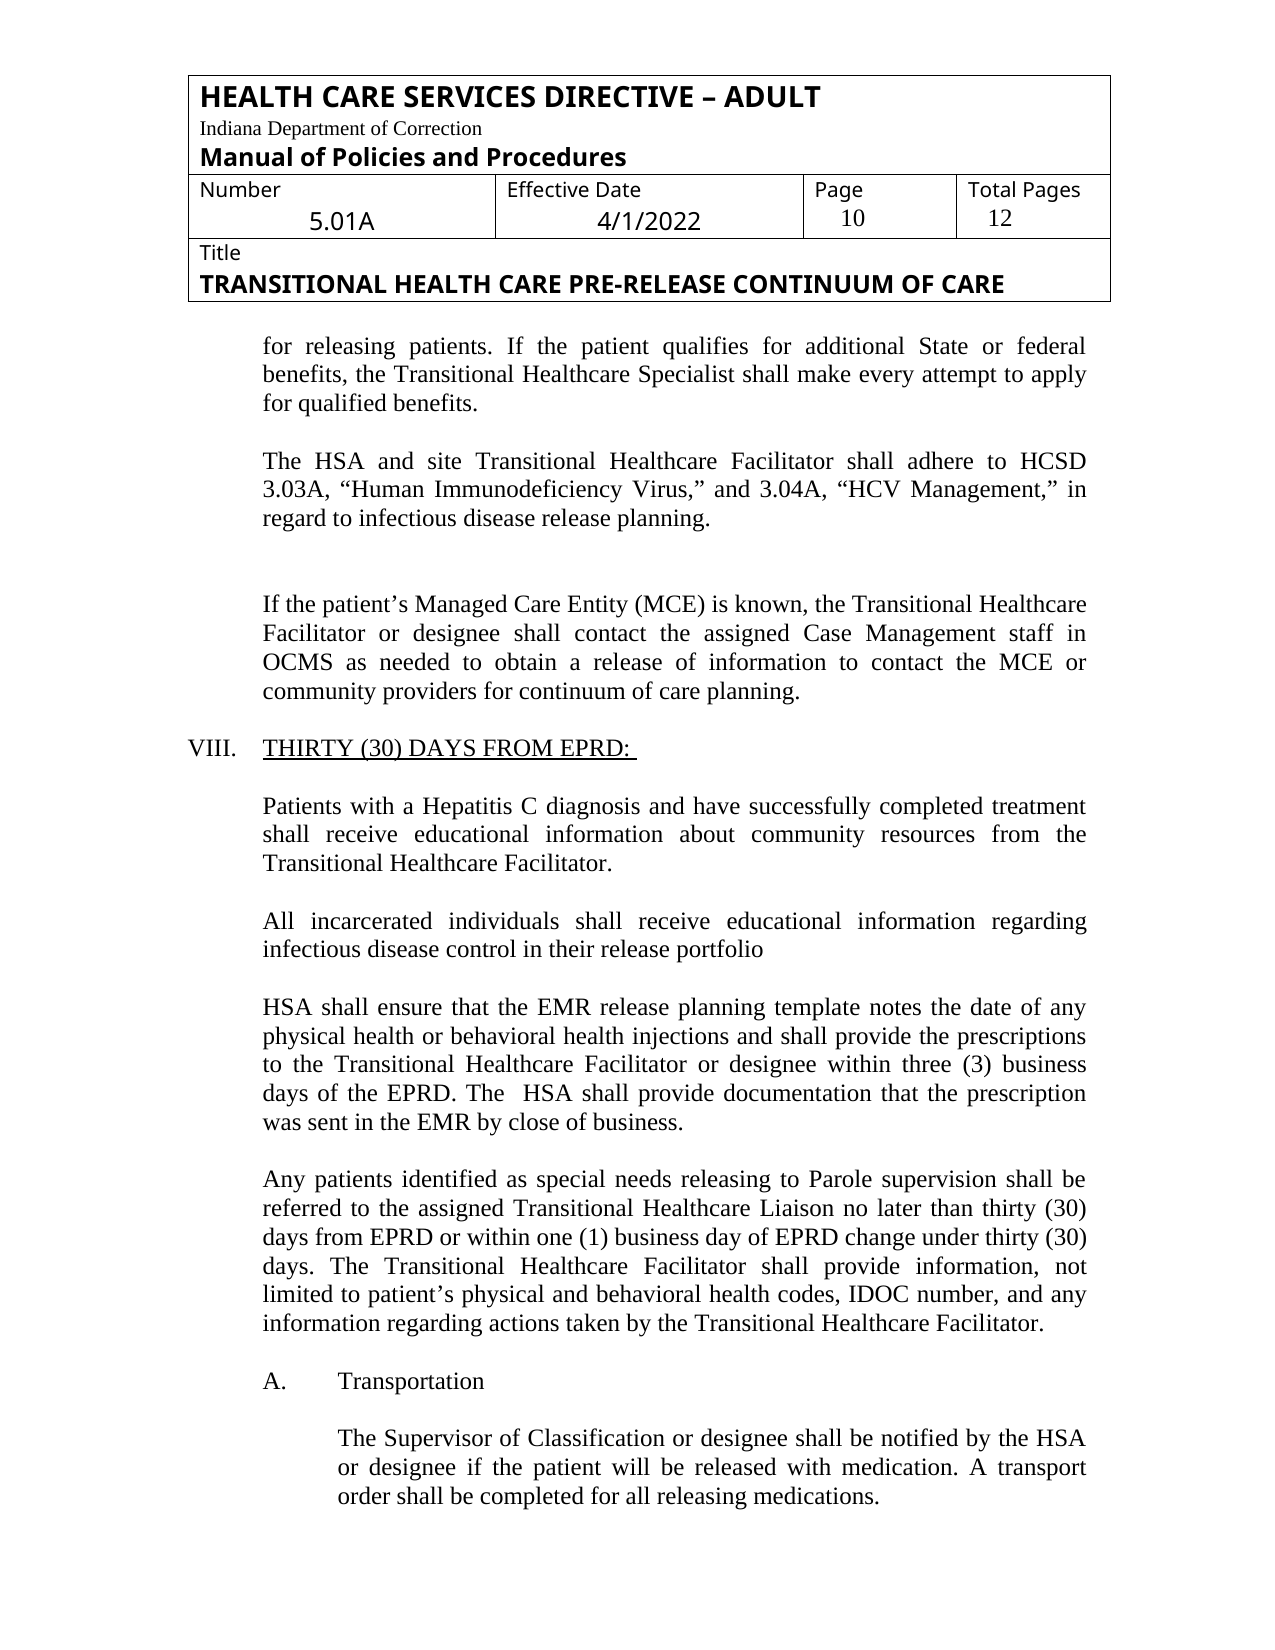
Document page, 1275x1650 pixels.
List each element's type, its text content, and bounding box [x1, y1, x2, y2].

text The Supervisor of Classification or designee shall be notified by the HSA or designee if the patient will be released with medication. A transport order shall be completed for all releasing medications. [337, 1423, 1087, 1509]
text The HSA and site Transitional Healthcare Facilitator shall adhere to HCSD 3.03A, “Human Immunodeficiency Virus,” and 3.04A, “HCV Management,” in regard to infectious disease release planning. [262, 446, 1087, 532]
text VIII. THIRTY (30) DAYS FROM EPRD: [187, 733, 1087, 762]
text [262, 331, 1087, 417]
text Patients with a Hepatitis C diagnosis and have successfully completed treatment shall receive educational information about community resources from the Transitional Healthcare Facilitator. [262, 791, 1087, 877]
text HSA shall ensure that the EMR release planning template notes the date of any physical health or behavioral health injections and shall provide the prescriptions to the Transitional Healthcare Facilitator or designee within three (3) business days of the EPRD. The HSA shall provide documentation that the prescription was sent in the EMR by close of business. [262, 992, 1087, 1136]
text All incarcerated individuals shall receive educational information regarding infectious disease control in their release portfolio [262, 906, 1087, 963]
text Any patients identified as special needs releasing to Parole supervision shall be referred to the assigned Transitional Healthcare Liaison no later than thirty (30) days from EPRD or within one (1) business day of EPRD change under thirty (30) days. The Transitional Healthcare Facilitator shall provide information, not limited to patient’s physical and behavioral health codes, IDOC number, and any information regarding actions taken by the Transitional Healthcare Facilitator. [262, 1164, 1087, 1337]
text If the patient’s Managed Care Entity (MCE) is known, the Transitional Healthcare Facilitator or designee shall contact the assigned Case Management staff in OCMS as needed to obtain a release of information to contact the MCE or community providers for continuum of care planning. [262, 589, 1087, 704]
text A. Transportation [262, 1366, 1087, 1394]
